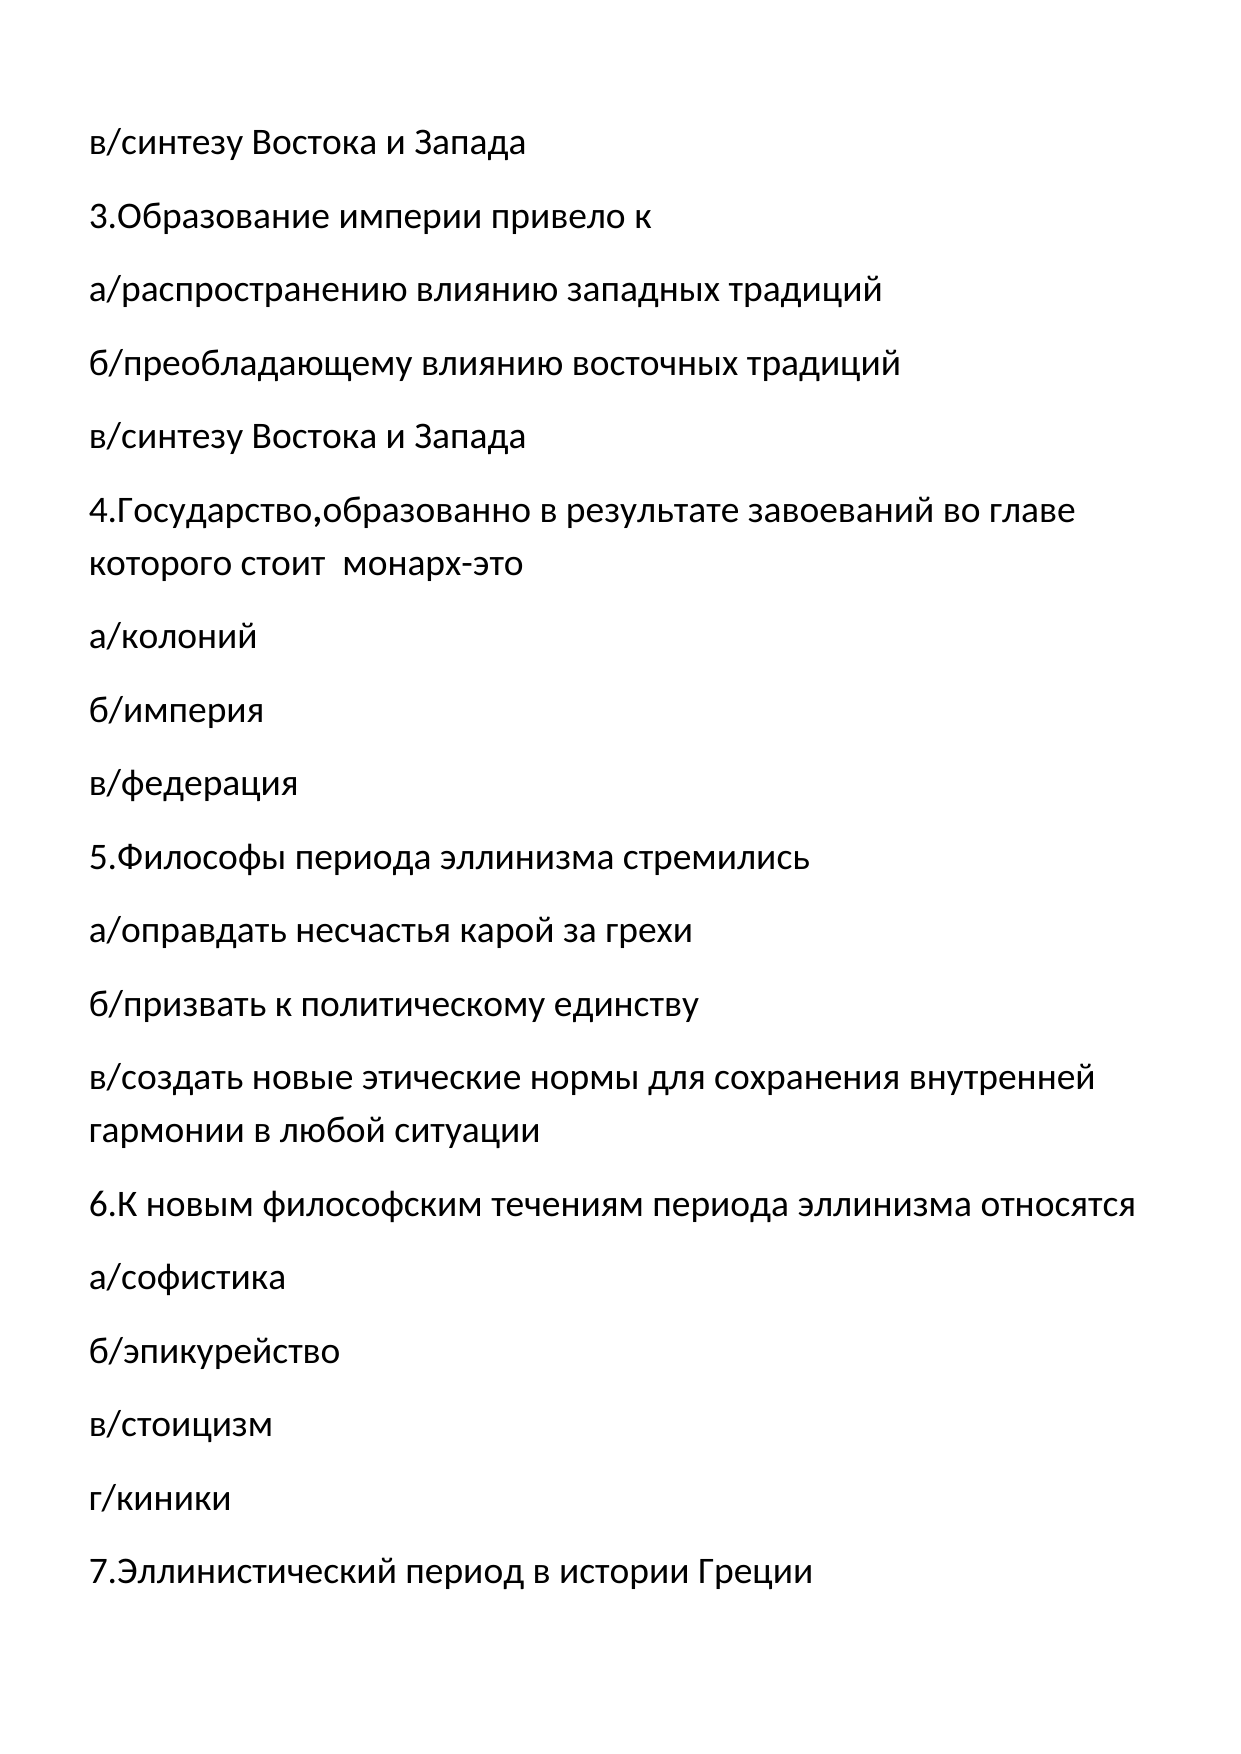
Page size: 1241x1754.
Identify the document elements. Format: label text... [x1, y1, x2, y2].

text в/синтезу Востока и Запада [88, 412, 1152, 458]
text а/колоний [88, 612, 1152, 658]
text 7.Эллинистический период в истории Греции [88, 1547, 1152, 1593]
text в/создать новые этические нормы для сохранения внутренней гармонии в любой ситуации [88, 1053, 1152, 1152]
text 3.Образование империи привело к [88, 192, 1152, 237]
text в/синтезу Востока и Запада [88, 118, 1152, 164]
text б/призвать к политическому единству [88, 980, 1152, 1026]
text 5.Философы периода эллинизма стремились [88, 833, 1152, 878]
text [88, 339, 1152, 384]
text г/киники [88, 1474, 1152, 1519]
text б/эпикурейство [88, 1327, 1152, 1372]
text а/распространению влиянию западных традиций [88, 265, 1152, 311]
text 4.Государство,образованно в результате завоеваний во главе которого стоит монарх-это [88, 486, 1152, 584]
text в/стоицизм [88, 1400, 1152, 1446]
text в/федерация [88, 759, 1152, 805]
text 6.К новым философским течениям периода эллинизма относятся [88, 1179, 1152, 1225]
text а/софистика [88, 1253, 1152, 1299]
text а/оправдать несчастья карой за грехи [88, 906, 1152, 952]
text б/империя [88, 686, 1152, 731]
